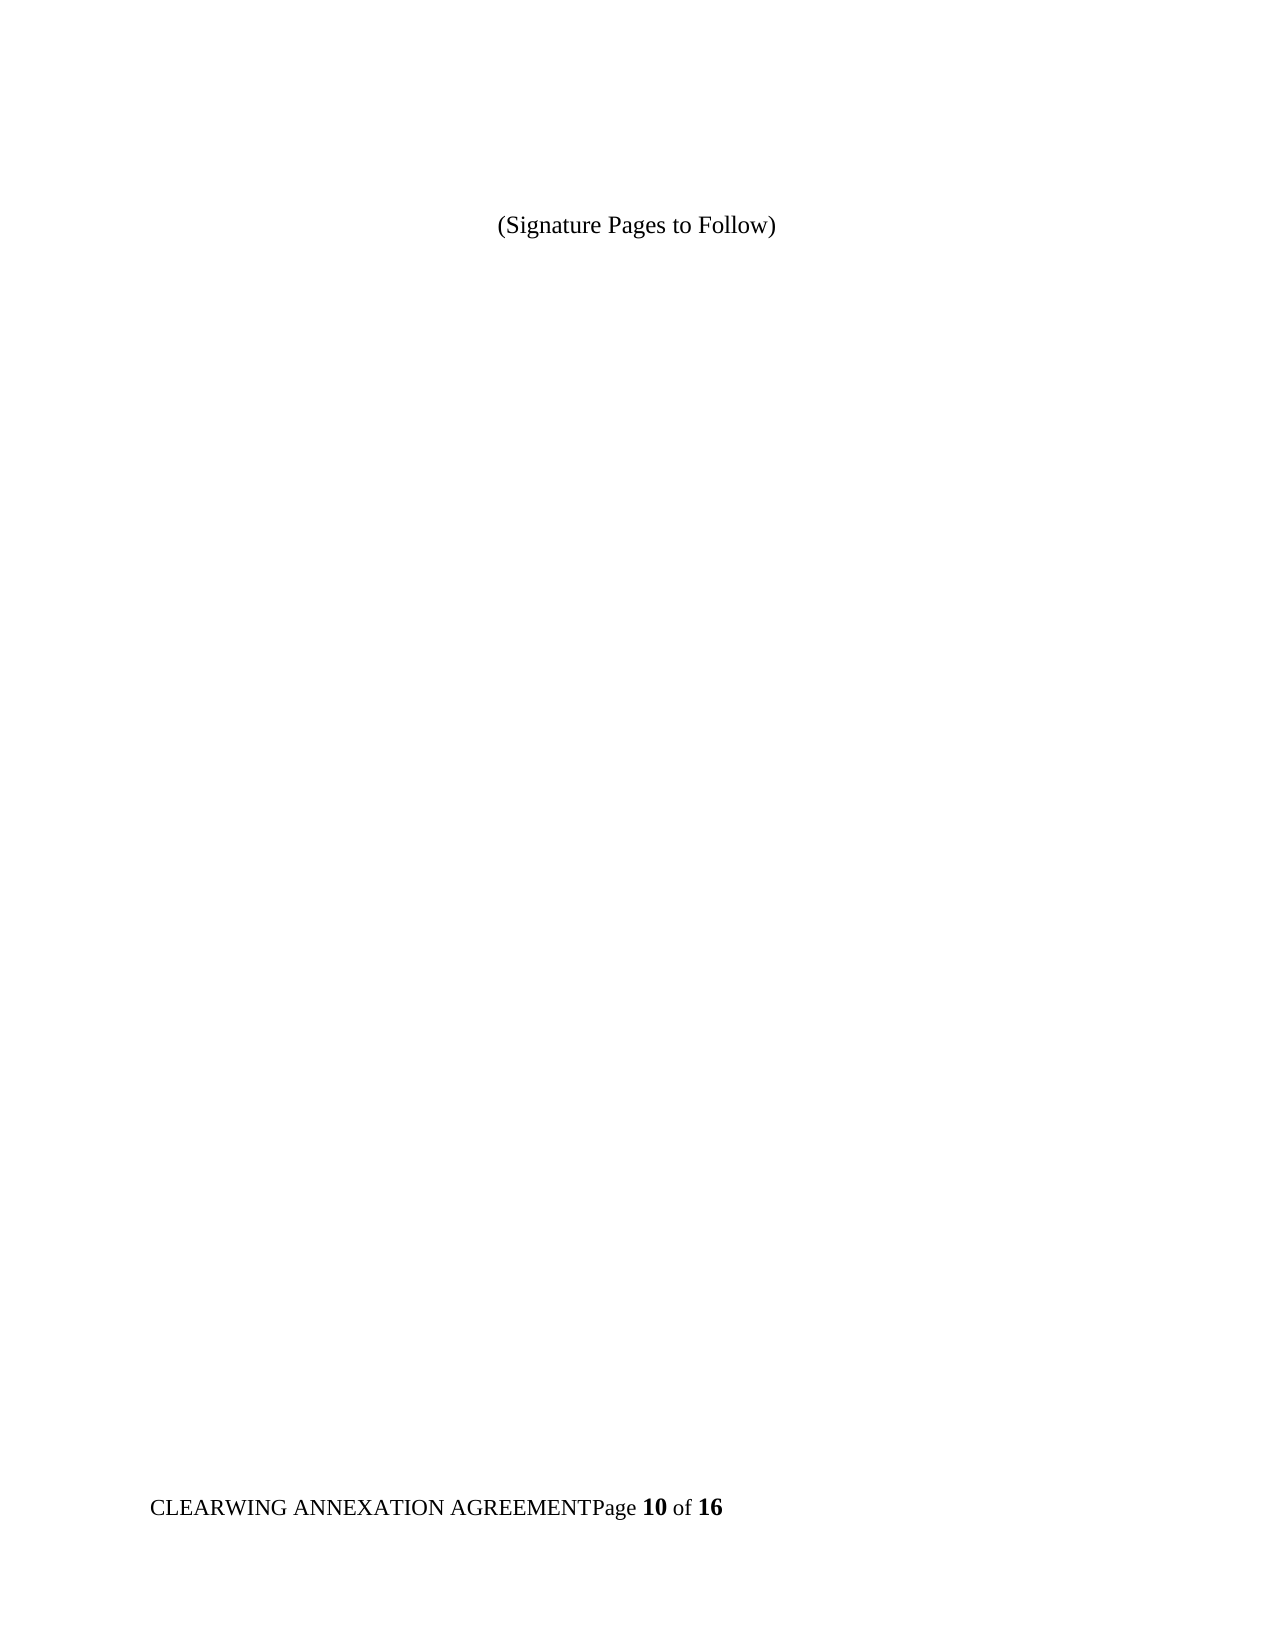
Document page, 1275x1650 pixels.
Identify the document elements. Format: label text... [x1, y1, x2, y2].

text (Signature Pages to Follow) [284, 210, 989, 239]
